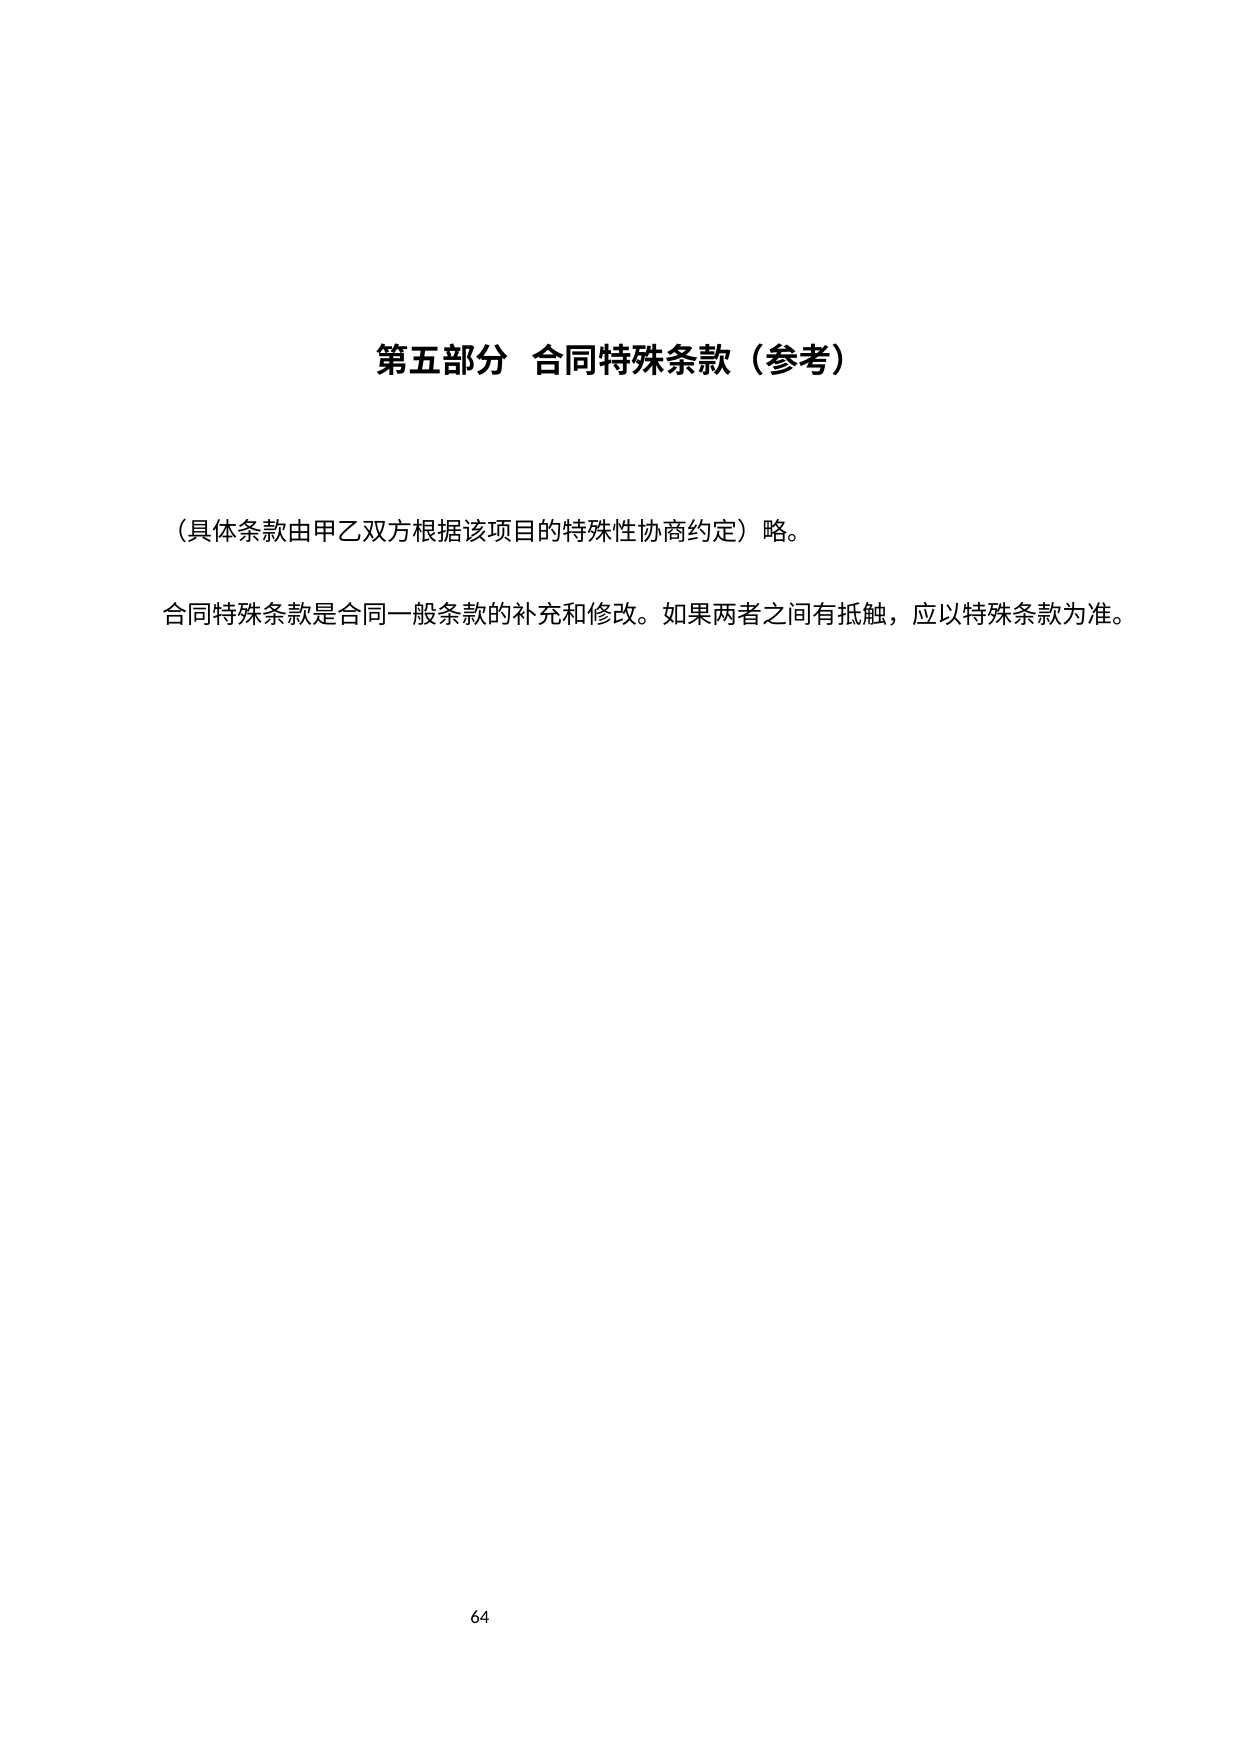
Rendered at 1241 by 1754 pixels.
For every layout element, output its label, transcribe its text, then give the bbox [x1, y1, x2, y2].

text 第五部分 合同特殊条款（参考） [112, 326, 1128, 391]
text 合同特殊条款是合同一般条款的补充和修改。如果两者之间有抵触，应以特殊条款为准。 [112, 580, 1128, 645]
text （具体条款由甲乙双方根据该项目的特殊性协商约定）略。 [112, 497, 1128, 562]
